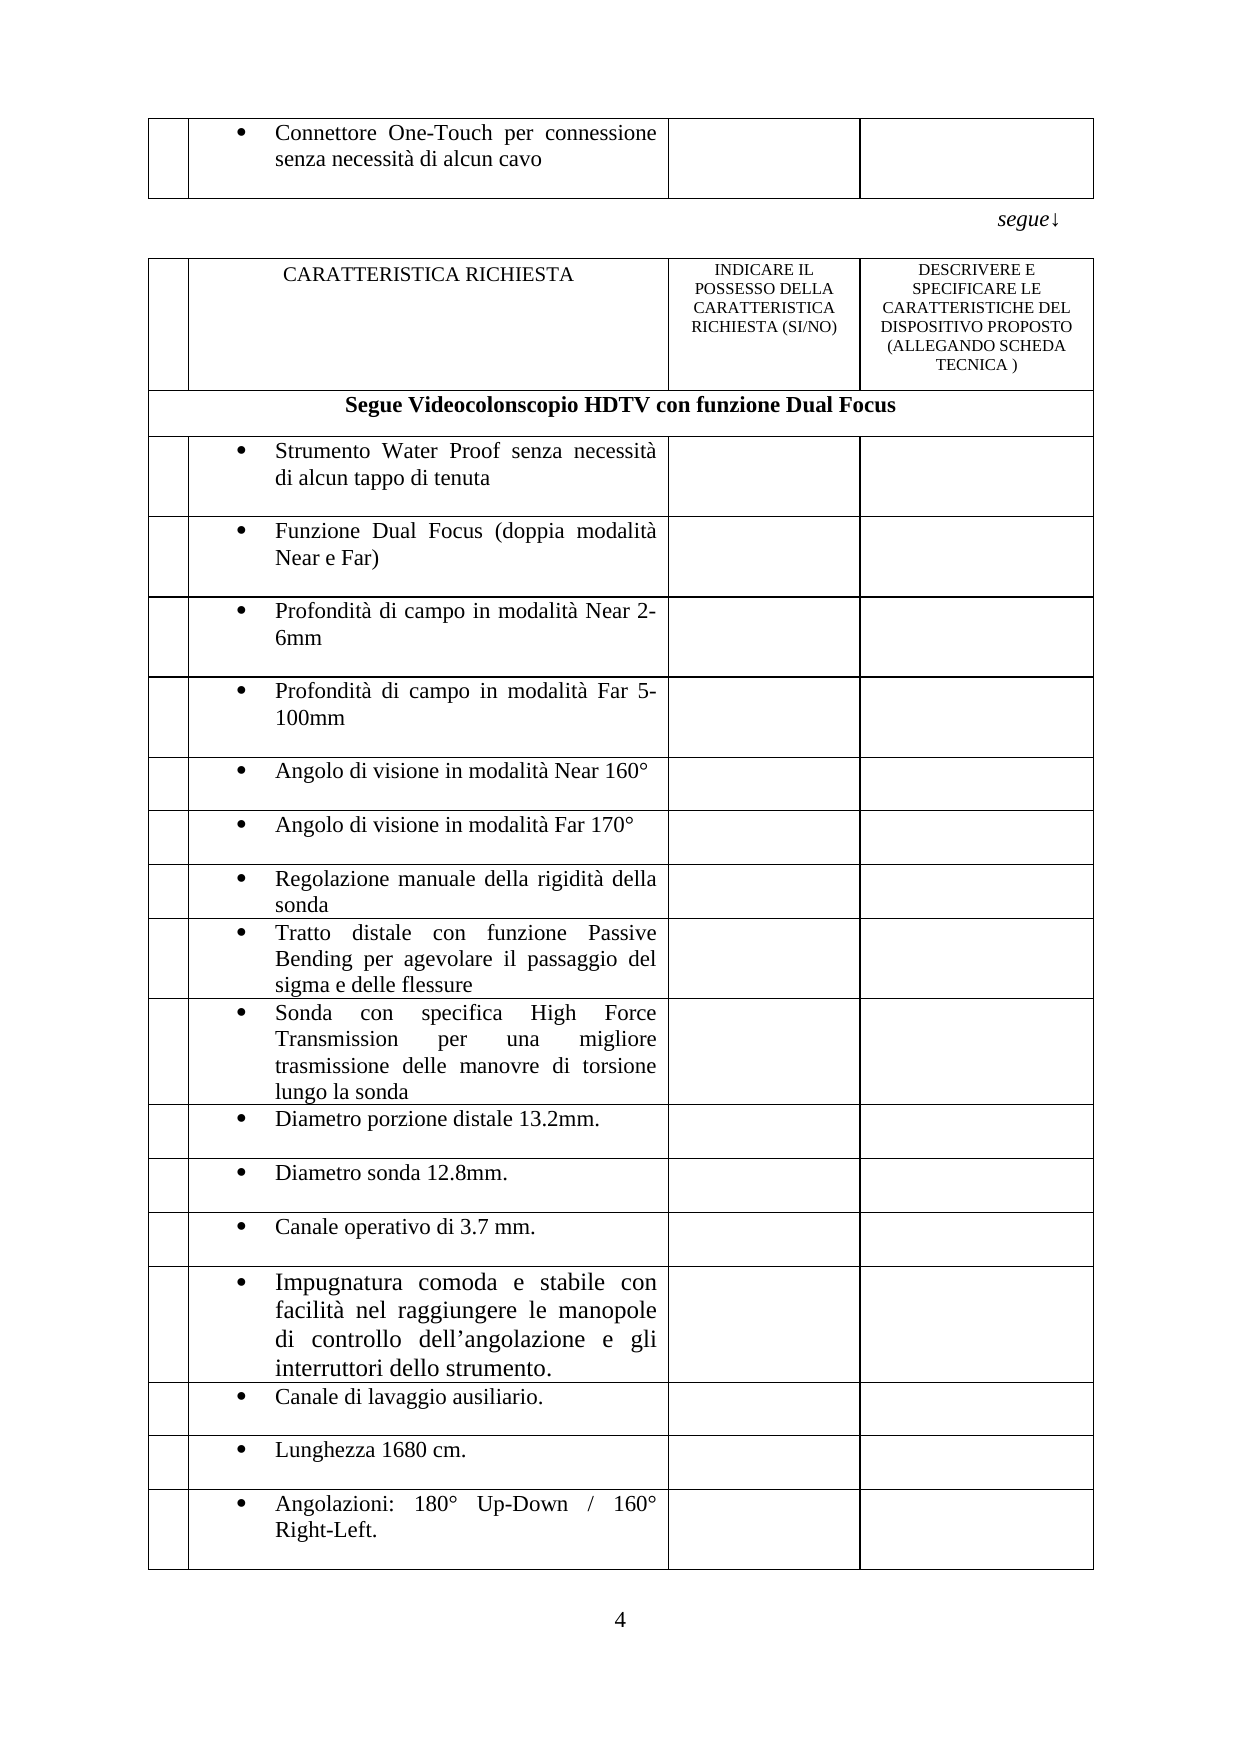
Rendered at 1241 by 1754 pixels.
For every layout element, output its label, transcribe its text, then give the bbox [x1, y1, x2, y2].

table_cell [149, 865, 188, 918]
table_cell Canale operativo di 3.7 mm. [189, 1213, 668, 1266]
table_cell [669, 1159, 859, 1212]
table_cell Diametro porzione distale 13.2mm. [189, 1105, 668, 1158]
table_cell [669, 1383, 859, 1435]
table_cell [669, 919, 859, 998]
table_cell Profondità di campo in modalità Near 2-6mm [189, 598, 668, 676]
table_cell [861, 758, 1093, 810]
table_header [149, 259, 188, 390]
table_cell [669, 1105, 859, 1158]
table_cell [149, 678, 188, 757]
table_cell [669, 678, 859, 757]
table_cell Angolazioni: 180° Up-Down / 160° Right-Left. [189, 1490, 668, 1569]
table_header CARATTERISTICA RICHIESTA [189, 259, 668, 390]
table_cell [149, 1213, 188, 1266]
table_cell [669, 758, 859, 810]
table_cell Regolazione manuale della rigidità della sonda [189, 865, 668, 918]
table_cell [149, 517, 188, 596]
table_cell [861, 1436, 1093, 1489]
table_cell [669, 865, 859, 918]
table_cell [861, 1490, 1093, 1569]
table_cell [669, 999, 859, 1104]
table_cell [861, 1105, 1093, 1158]
table_cell [861, 1213, 1093, 1266]
table_cell [149, 598, 188, 676]
table_cell [149, 1436, 188, 1489]
table_cell [861, 678, 1093, 757]
table_cell Angolo di visione in modalità Near 160° [189, 758, 668, 810]
text segue↓ [148, 206, 1063, 232]
table_header DESCRIVERE E SPECIFICARE LE CARATTERISTICHE DEL DISPOSITIVO PROPOSTO (ALLEGANDO SCHEDA TECNICA ) [861, 259, 1093, 390]
table_cell [861, 598, 1093, 676]
table_cell Segue Videocolonscopio HDTV con funzione Dual Focus [149, 391, 1093, 436]
table_cell [669, 1490, 859, 1569]
table_cell [149, 999, 188, 1104]
table_cell Impugnatura comoda e stabile con facilità nel raggiungere le manopole di controllo dell’angolazione e gli interruttori dello strumento. [189, 1267, 668, 1382]
table_cell Connettore One-Touch per connessione senza necessità di alcun cavo [189, 119, 668, 198]
table_cell [861, 999, 1093, 1104]
table_cell [669, 1267, 859, 1382]
table_cell [149, 1105, 188, 1158]
table_cell [861, 1383, 1093, 1435]
table_cell [669, 1436, 859, 1489]
table_cell Strumento Water Proof senza necessità di alcun tappo di tenuta [189, 437, 668, 516]
table_cell [861, 119, 1093, 198]
table_cell [149, 119, 188, 198]
table_cell [669, 119, 859, 198]
table_header INDICARE IL POSSESSO DELLA CARATTERISTICA RICHIESTA (SI/NO) [669, 259, 859, 390]
table_cell Tratto distale con funzione Passive Bending per agevolare il passaggio del sigma e delle flessure [189, 919, 668, 998]
table_cell [861, 437, 1093, 516]
table_cell [669, 437, 859, 516]
table_cell [149, 1267, 188, 1382]
table_cell [669, 1213, 859, 1266]
table_cell [149, 1383, 188, 1435]
table_cell [669, 811, 859, 864]
table_cell [861, 919, 1093, 998]
table_cell [149, 919, 188, 998]
table_cell [861, 811, 1093, 864]
table_cell Angolo di visione in modalità Far 170° [189, 811, 668, 864]
table_cell Lunghezza 1680 cm. [189, 1436, 668, 1489]
table_cell [861, 517, 1093, 596]
table_cell [669, 517, 859, 596]
table_cell [149, 437, 188, 516]
table_cell Funzione Dual Focus (doppia modalità Near e Far) [189, 517, 668, 596]
table_cell [861, 865, 1093, 918]
table_cell [669, 598, 859, 676]
table_cell Diametro sonda 12.8mm. [189, 1159, 668, 1212]
table_cell Canale di lavaggio ausiliario. [189, 1383, 668, 1435]
table_cell [149, 811, 188, 864]
table_cell [149, 758, 188, 810]
table_cell Sonda con specifica High Force Transmission per una migliore trasmissione delle manovre di torsione lungo la sonda [189, 999, 668, 1104]
table_cell [861, 1159, 1093, 1212]
table_cell [861, 1267, 1093, 1382]
table_cell Profondità di campo in modalità Far 5-100mm [189, 678, 668, 757]
table_cell [149, 1159, 188, 1212]
table_cell [149, 1490, 188, 1569]
